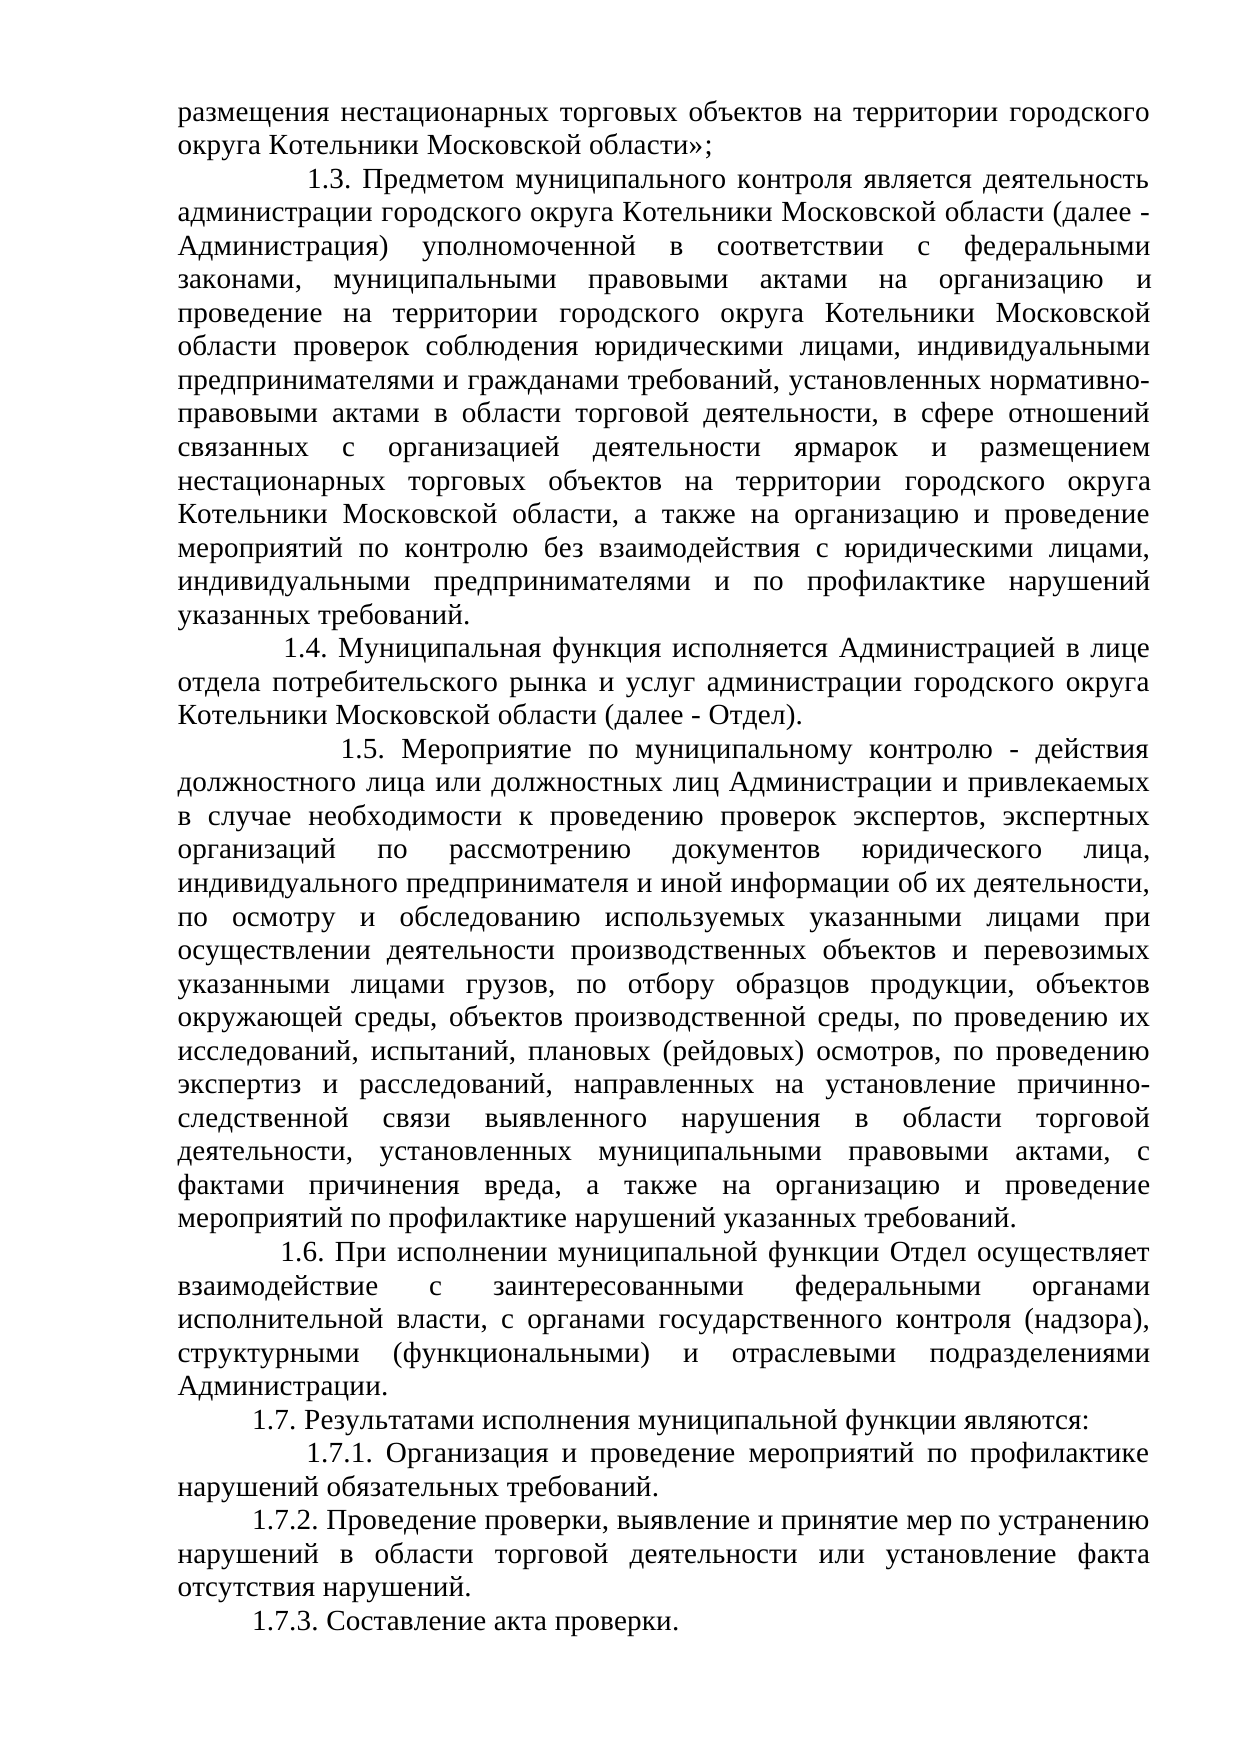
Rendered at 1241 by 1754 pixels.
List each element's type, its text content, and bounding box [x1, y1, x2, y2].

text 1.6. При исполнении муниципальной функции Отдел осуществляет взаимодействие с заинтересованными федеральными органами исполнительной власти, с органами государственного контроля (надзора), структурными (функциональными) и отраслевыми подразделениями Администрации. [177, 1234, 1152, 1402]
text 1.4. Муниципальная функция исполняется Администрацией в лице отдела потребительского рынка и услуг администрации городского округа Котельники Московской области (далее - Отдел). [177, 630, 1152, 731]
text 1.3. Предметом муниципального контроля является деятельность администрации городского округа Котельники Московской области (далее - Администрация) уполномоченной в соответствии с федеральными законами, муниципальными правовыми актами на организацию и проведение на территории городского округа Котельники Московской области проверок соблюдения юридическими лицами, индивидуальными предпринимателями и гражданами требований, установленных нормативно-правовыми актами в области торговой деятельности, в сфере отношений связанных с организацией деятельности ярмарок и размещением нестационарных торговых объектов на территории городского округа Котельники Московской области, а также на организацию и проведение мероприятий по контролю без взаимодействия с юридическими лицами, индивидуальными предпринимателями и по профилактике нарушений указанных требований. [177, 161, 1152, 630]
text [177, 94, 1152, 161]
text 1.7. Результатами исполнения муниципальной функции являются: [177, 1402, 1152, 1435]
text 1.7.1. Организация и проведение мероприятий по профилактике нарушений обязательных требований. [177, 1435, 1152, 1502]
text 1.7.3. Составление акта проверки. [177, 1603, 1152, 1637]
text 1.5. Мероприятие по муниципальному контролю - действия должностного лица или должностных лиц Администрации и привлекаемых в случае необходимости к проведению проверок экспертов, экспертных организаций по рассмотрению документов юридического лица, индивидуального предпринимателя и иной информации об их деятельности, по осмотру и обследованию используемых указанными лицами при осуществлении деятельности производственных объектов и перевозимых указанными лицами грузов, по отбору образцов продукции, объектов окружающей среды, объектов производственной среды, по проведению их исследований, испытаний, плановых (рейдовых) осмотров, по проведению экспертиз и расследований, направленных на установление причинно-следственной связи выявленного нарушения в области торговой деятельности, установленных муниципальными правовыми актами, с фактами причинения вреда, а также на организацию и проведение мероприятий по профилактике нарушений указанных требований. [177, 731, 1152, 1234]
text 1.7.2. Проведение проверки, выявление и принятие мер по устранению нарушений в области торговой деятельности или установление факта отсутствия нарушений. [177, 1502, 1152, 1603]
